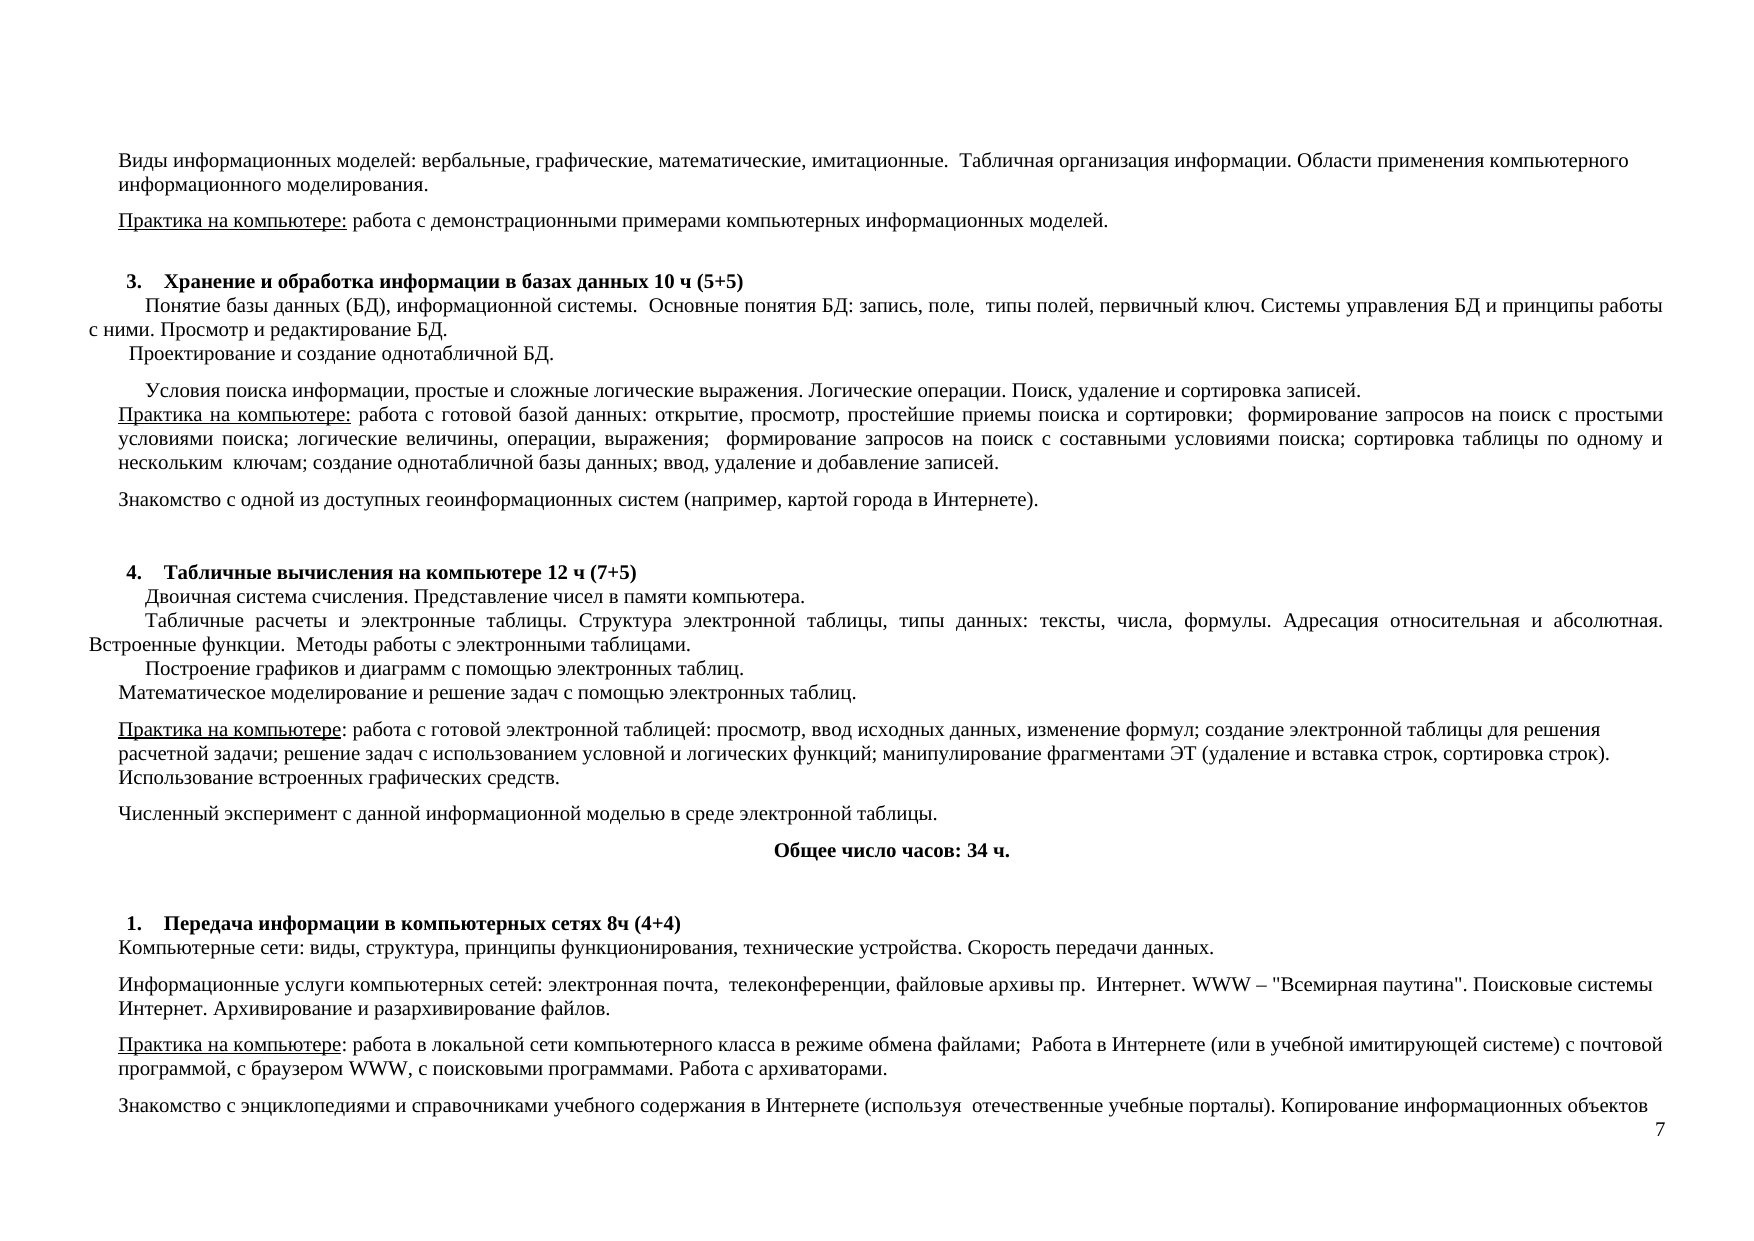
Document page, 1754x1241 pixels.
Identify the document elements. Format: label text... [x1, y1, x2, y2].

text Математическое моделирование и решение задач с помощью электронных таблиц. [118, 680, 1665, 704]
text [118, 1093, 1665, 1117]
text Численный эксперимент с данной информационной моделью в среде электронной таблицы. [118, 801, 1665, 825]
text Двоичная система счисления. Представление чисел в памяти компьютера. [89, 584, 1665, 608]
list Хранение и обработка информации в базах данных 10 ч (5+5) [126, 269, 1665, 293]
text Условия поиска информации, простые и сложные логические выражения. Логические операции. Поиск, удаление и сортировка записей. [89, 378, 1665, 402]
text Проектирование и создание однотабличной БД. [118, 341, 1665, 365]
text Компьютерные сети: виды, структура, принципы функционирования, технические устройства. Скорость передачи данных. [118, 935, 1665, 959]
text Практика на компьютере: работа с демонстрационными примерами компьютерных информационных моделей. [118, 208, 1665, 232]
text Информационные услуги компьютерных сетей: электронная почта, телеконференции, файловые архивы пр. Интернет. WWW – "Всемирная паутина". Поисковые системы Интернет. Архивирование и разархивирование файлов. [118, 971, 1665, 1019]
text Практика на компьютере: работа в локальной сети компьютерного класса в режиме обмена файлами; Работа в Интернете (или в учебной имитирующей системе) с почтовой программой, с браузером WWW, с поисковыми программами. Работа с архиваторами. [118, 1032, 1665, 1080]
text Виды информационных моделей: вербальные, графические, математические, имитационные. Табличная организация информации. Области применения компьютерного информационного моделирования. [118, 148, 1665, 196]
text Построение графиков и диаграмм с помощью электронных таблиц. [89, 656, 1665, 680]
list Передача информации в компьютерных сетях 8ч (4+4) [126, 911, 1665, 935]
text Практика на компьютере: работа с готовой базой данных: открытие, просмотр, простейшие приемы поиска и сортировки; формирование запросов на поиск с простыми условиями поиска; логические величины, операции, выражения; формирование запросов на поиск с составными условиями поиска; сортировка таблицы по одному и нескольким ключам; создание однотабличной базы данных; ввод, удаление и добавление записей. [118, 402, 1665, 474]
text Практика на компьютере: работа с готовой электронной таблицей: просмотр, ввод исходных данных, изменение формул; создание электронной таблицы для решения расчетной задачи; решение задач с использованием условной и логических функций; манипулирование фрагментами ЭТ (удаление и вставка строк, сортировка строк). Использование встроенных графических средств. [118, 716, 1665, 789]
text Общее число часов: 34 ч. [118, 838, 1665, 862]
text Знакомство с одной из доступных геоинформационных систем (например, картой города в Интернете). [118, 486, 1665, 511]
text Понятие базы данных (БД), информационной системы. Основные понятия БД: запись, поле, типы полей, первичный ключ. Системы управления БД и принципы работы с ними. Просмотр и редактирование БД. [89, 293, 1665, 341]
list Табличные вычисления на компьютере 12 ч (7+5) [126, 559, 1665, 584]
text Табличные расчеты и электронные таблицы. Структура электронной таблицы, типы данных: тексты, числа, формулы. Адресация относительная и абсолютная. Встроенные функции. Методы работы с электронными таблицами. [89, 608, 1665, 656]
